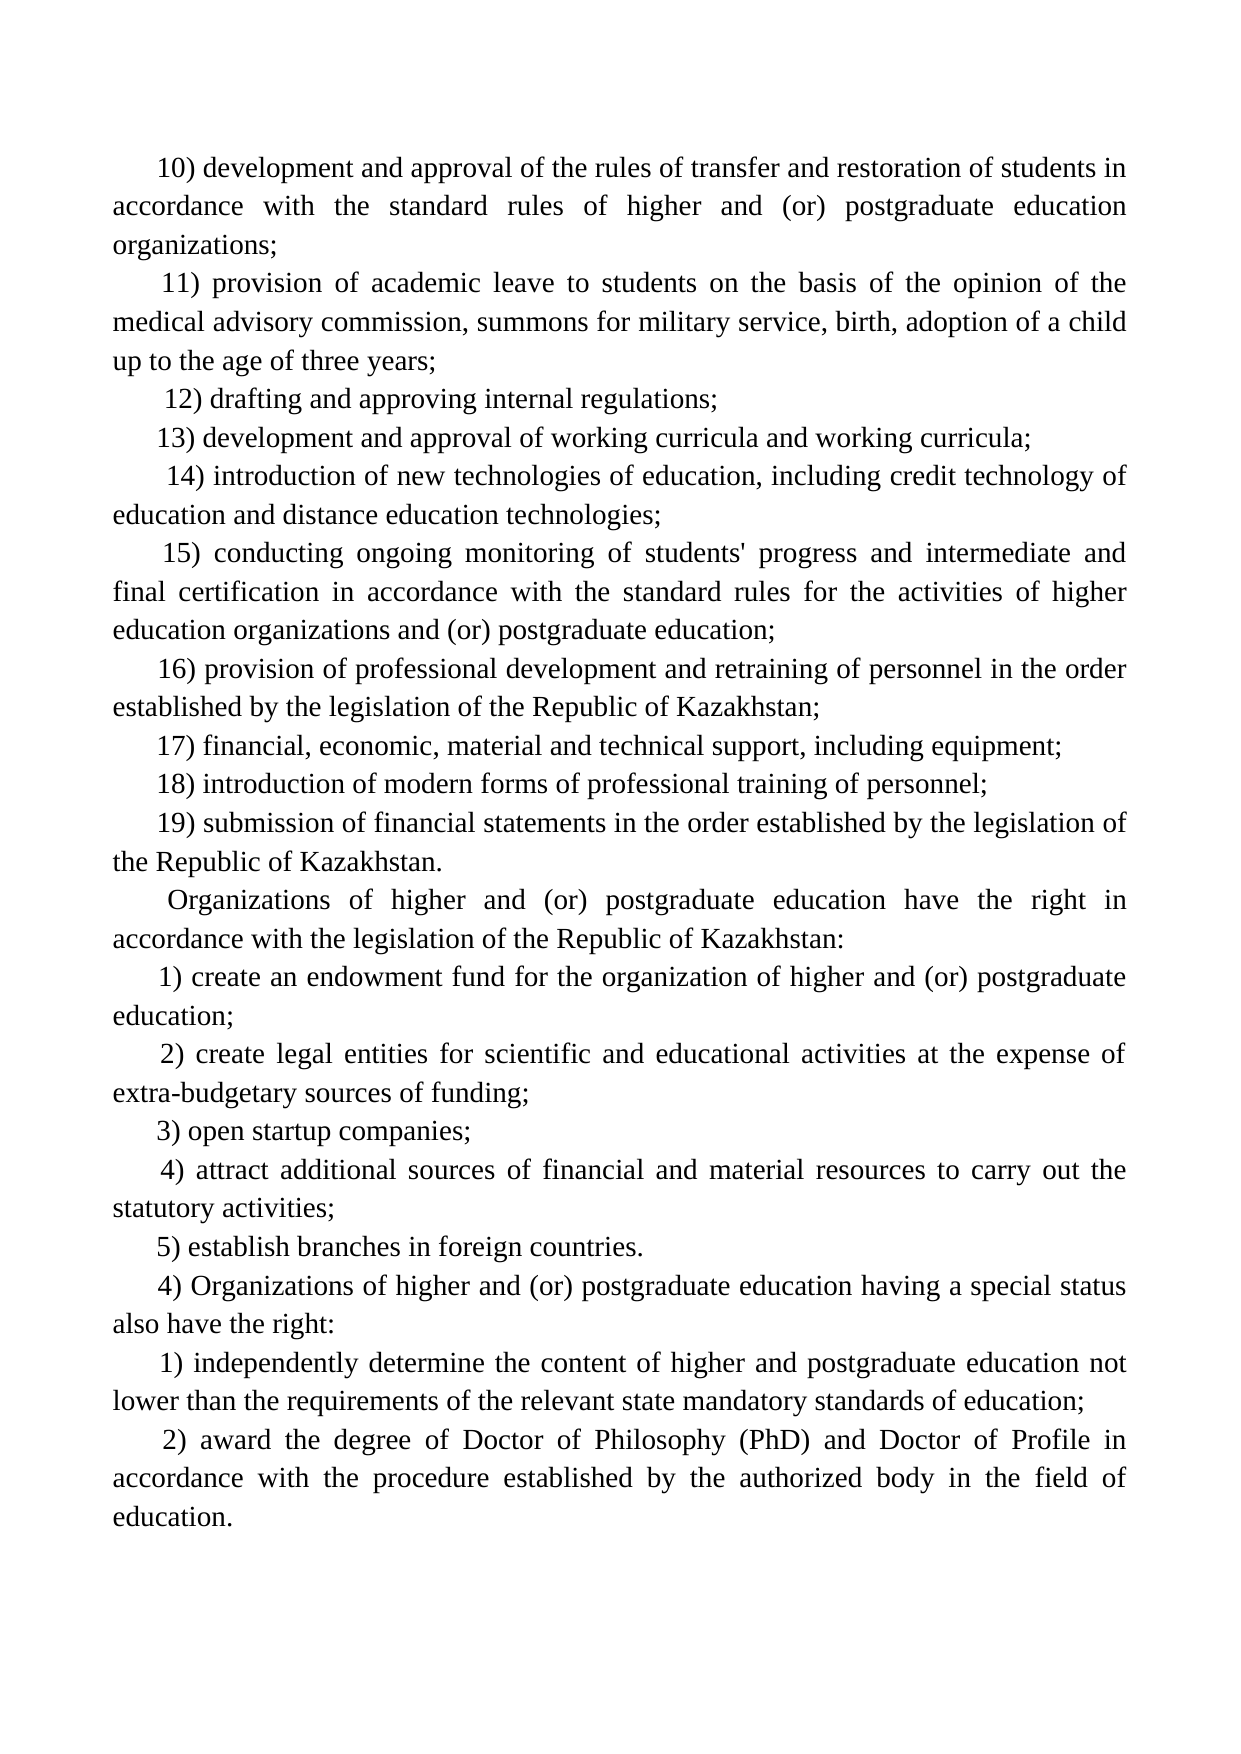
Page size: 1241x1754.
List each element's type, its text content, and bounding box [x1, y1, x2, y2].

text 18) introduction of modern forms of professional training of personnel; [112, 767, 1128, 800]
text 3) open startup companies; [112, 1113, 1128, 1147]
text 19) submission of financial statements in the order established by the legislation of the Republic of Kazakhstan. [112, 805, 1128, 877]
text 17) financial, economic, material and technical support, including equipment; [112, 728, 1128, 762]
text 4) Organizations of higher and (or) postgraduate education having a special status also have the right: [112, 1268, 1128, 1340]
text 5) establish branches in foreign countries. [112, 1229, 1128, 1263]
text 2) create legal entities for scientific and educational activities at the expense of extra-budgetary sources of funding; [112, 1036, 1128, 1108]
text 14) introduction of new technologies of education, including credit technology of education and distance education technologies; [112, 458, 1128, 530]
text 10) development and approval of the rules of transfer and restoration of students in accordance with the standard rules of higher and (or) postgraduate education organizations; [112, 150, 1128, 261]
text 2) award the degree of Doctor of Philosophy (PhD) and Doctor of Profile in accordance with the procedure established by the authorized body in the field of education. [112, 1422, 1128, 1532]
text 11) provision of academic leave to students on the basis of the opinion of the medical advisory commission, summons for military service, birth, adoption of a child up to the age of three years; [112, 266, 1128, 376]
text 1) independently determine the content of higher and postgraduate education not lower than the requirements of the relevant state mandatory standards of education; [112, 1345, 1128, 1417]
text 4) attract additional sources of financial and material resources to carry out the statutory activities; [112, 1152, 1128, 1224]
text 13) development and approval of working curricula and working curricula; [112, 420, 1128, 453]
text Organizations of higher and (or) postgraduate education have the right in accordance with the legislation of the Republic of Kazakhstan: [112, 882, 1128, 954]
text 15) conducting ongoing monitoring of students' progress and intermediate and final certification in accordance with the standard rules for the activities of higher education organizations and (or) postgraduate education; [112, 535, 1128, 646]
text 12) drafting and approving internal regulations; [112, 381, 1128, 415]
text 1) create an endowment fund for the organization of higher and (or) postgraduate education; [112, 959, 1128, 1031]
text 16) provision of professional development and retraining of personnel in the order established by the legislation of the Republic of Kazakhstan; [112, 651, 1128, 723]
